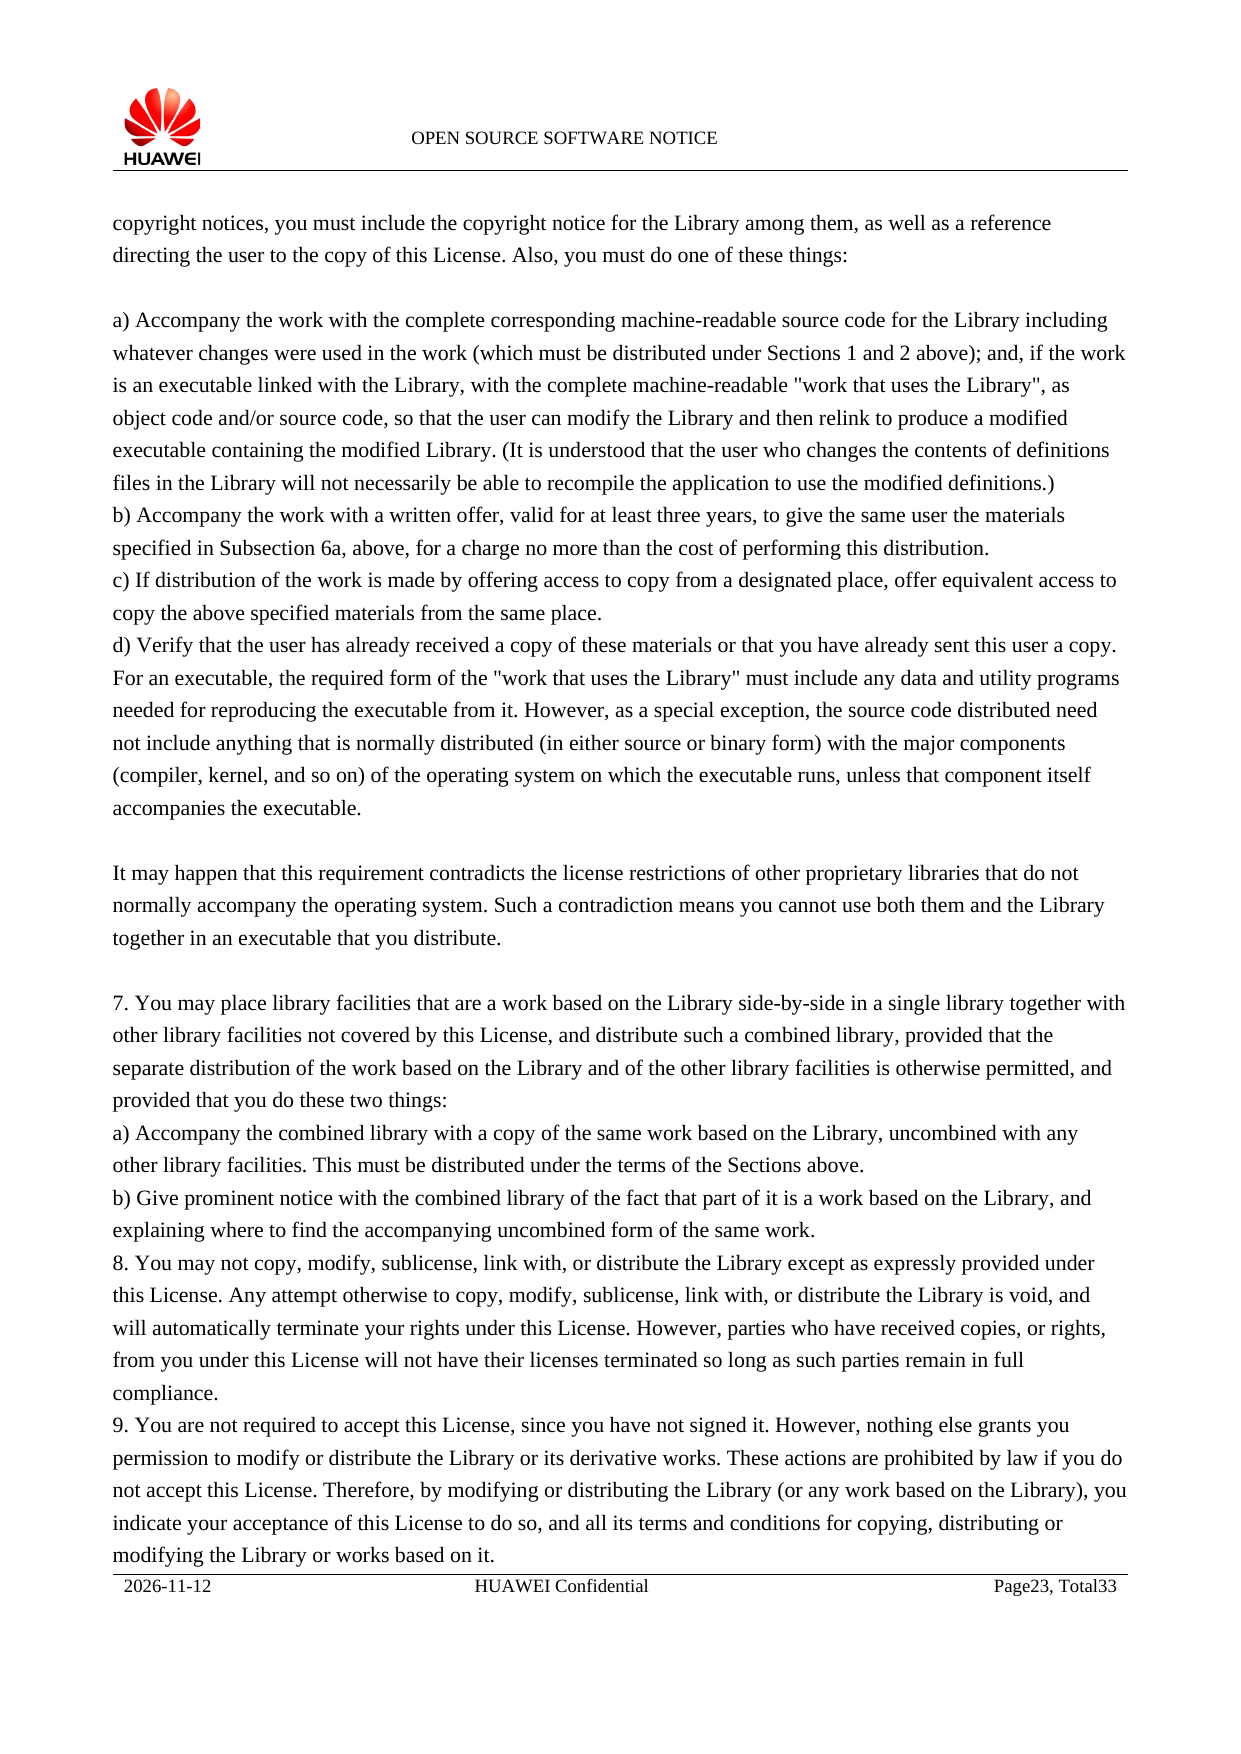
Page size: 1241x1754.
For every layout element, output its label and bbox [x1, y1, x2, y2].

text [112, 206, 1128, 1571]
picture [124, 88, 201, 165]
